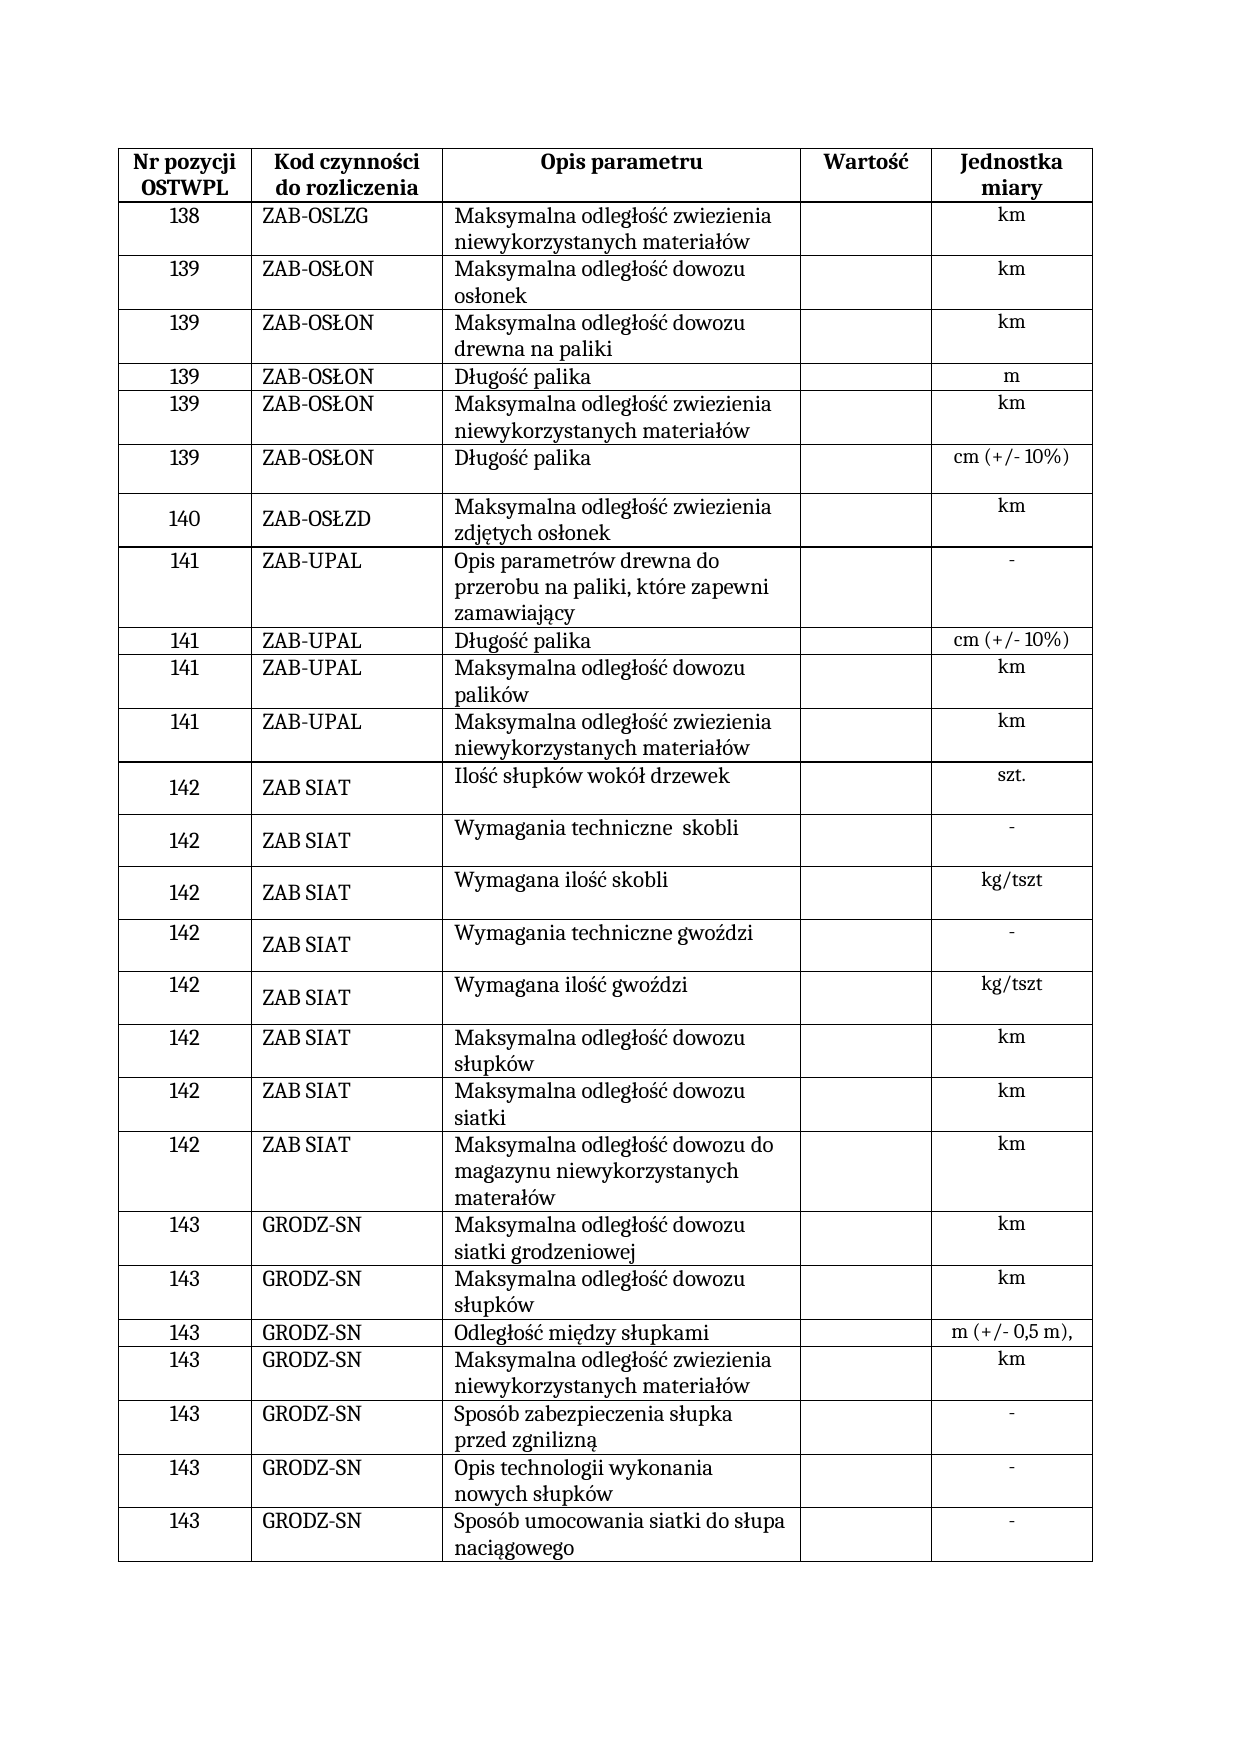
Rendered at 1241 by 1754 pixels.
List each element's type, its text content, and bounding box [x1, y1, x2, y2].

table_cell Maksymalna odległość zwiezienia zdjętych osłonek [443, 494, 800, 546]
table_cell - [932, 1508, 1092, 1561]
table_cell Wymagana ilość gwoździ [443, 972, 800, 1023]
table_cell Maksymalna odległość dowozu siatki grodzeniowej [443, 1212, 800, 1265]
table_cell 143 [119, 1266, 251, 1318]
table_cell km [932, 1266, 1092, 1318]
table_cell ZAB SIAT [252, 1025, 442, 1077]
table_cell 139 [119, 391, 251, 444]
table_header Nr pozycji OSTWPL [119, 149, 251, 201]
table_header Opis parametru [443, 149, 800, 201]
table_header Wartość [801, 149, 931, 201]
table_cell km [932, 494, 1092, 546]
table_cell ZAB-OSŁON [252, 391, 442, 444]
table_cell m (+/- 0,5 m), [932, 1320, 1092, 1346]
table_cell 142 [119, 1132, 251, 1211]
table_cell ZAB-OSŁON [252, 445, 442, 493]
table_cell 139 [119, 445, 251, 493]
table_cell GRODZ-SN [252, 1320, 442, 1346]
table_cell - [932, 1401, 1092, 1453]
table_cell 142 [119, 763, 251, 814]
table_cell 141 [119, 709, 251, 761]
table_cell [801, 628, 931, 654]
table_cell Maksymalna odległość dowozu słupków [443, 1025, 800, 1077]
table_cell - [932, 548, 1092, 627]
table_cell km [932, 1078, 1092, 1131]
table_cell Wymagana ilość skobli [443, 867, 800, 919]
table_cell Odległość między słupkami [443, 1320, 800, 1346]
table_cell Opis parametrów drewna do przerobu na paliki, które zapewni zamawiający [443, 548, 800, 627]
table_cell km [932, 310, 1092, 363]
table_cell Długość palika [443, 364, 800, 390]
table_cell km [932, 203, 1092, 255]
table_cell 142 [119, 972, 251, 1023]
table_cell [801, 1401, 931, 1453]
table_cell ZAB SIAT [252, 763, 442, 814]
table_cell [801, 203, 931, 255]
table_cell ZAB SIAT [252, 815, 442, 866]
table_cell km [932, 1212, 1092, 1265]
table_cell [801, 763, 931, 814]
table_cell 141 [119, 655, 251, 708]
table_cell Maksymalna odległość dowozu drewna na paliki [443, 310, 800, 363]
table_cell 139 [119, 256, 251, 309]
table_cell Maksymalna odległość zwiezienia niewykorzystanych materiałów [443, 709, 800, 761]
table_cell ZAB SIAT [252, 972, 442, 1023]
table_cell 142 [119, 815, 251, 866]
table_cell Maksymalna odległość zwiezienia niewykorzystanych materiałów [443, 203, 800, 255]
table_cell km [932, 256, 1092, 309]
table_cell Maksymalna odległość dowozu siatki [443, 1078, 800, 1131]
table_cell [801, 1132, 931, 1211]
table_cell GRODZ-SN [252, 1508, 442, 1561]
table_cell m [932, 364, 1092, 390]
table_cell 142 [119, 867, 251, 919]
table_cell GRODZ-SN [252, 1455, 442, 1507]
table_cell kg/tszt [932, 867, 1092, 919]
table_cell 143 [119, 1212, 251, 1265]
table_cell Opis technologii wykonania nowych słupków [443, 1455, 800, 1507]
table_cell 142 [119, 1025, 251, 1077]
table_cell 142 [119, 920, 251, 971]
table_cell 138 [119, 203, 251, 255]
table_cell cm (+/- 10%) [932, 445, 1092, 493]
table_cell [801, 364, 931, 390]
table_cell km [932, 1025, 1092, 1077]
table_cell cm (+/- 10%) [932, 628, 1092, 654]
table_cell Maksymalna odległość zwiezienia niewykorzystanych materiałów [443, 391, 800, 444]
table_cell ZAB SIAT [252, 1132, 442, 1211]
table_cell Maksymalna odległość dowozu słupków [443, 1266, 800, 1318]
table_cell [801, 972, 931, 1023]
table_cell GRODZ-SN [252, 1266, 442, 1318]
table_cell [801, 1025, 931, 1077]
table_cell 143 [119, 1508, 251, 1561]
table_cell Maksymalna odległość zwiezienia niewykorzystanych materiałów [443, 1347, 800, 1400]
table_cell GRODZ-SN [252, 1347, 442, 1400]
table_cell GRODZ-SN [252, 1401, 442, 1453]
table_header Jednostka miary [932, 149, 1092, 201]
table_cell [801, 445, 931, 493]
table_cell [801, 1320, 931, 1346]
table_cell [801, 655, 931, 708]
table_cell Długość palika [443, 445, 800, 493]
table_cell Sposób zabezpieczenia słupka przed zgnilizną [443, 1401, 800, 1453]
table_header Kod czynności do rozliczenia [252, 149, 442, 201]
table_cell 143 [119, 1401, 251, 1453]
table_cell [801, 920, 931, 971]
table_cell ZAB-UPAL [252, 655, 442, 708]
table_cell Ilość słupków wokół drzewek [443, 763, 800, 814]
table_cell [801, 310, 931, 363]
table_cell 142 [119, 1078, 251, 1131]
table_cell Maksymalna odległość dowozu osłonek [443, 256, 800, 309]
table_cell km [932, 709, 1092, 761]
table_cell [801, 815, 931, 866]
table_cell ZAB-OSŁON [252, 364, 442, 390]
table_cell [801, 256, 931, 309]
table_cell 139 [119, 310, 251, 363]
table_cell [801, 1266, 931, 1318]
table_cell ZAB SIAT [252, 920, 442, 971]
table_cell [801, 1508, 931, 1561]
table_cell ZAB-OSŁZD [252, 494, 442, 546]
table_cell 139 [119, 364, 251, 390]
table_cell kg/tszt [932, 972, 1092, 1023]
table_cell ZAB SIAT [252, 867, 442, 919]
table_cell 143 [119, 1320, 251, 1346]
table_cell km [932, 655, 1092, 708]
table_cell [801, 1078, 931, 1131]
table_cell ZAB-UPAL [252, 628, 442, 654]
table_cell Maksymalna odległość dowozu do magazynu niewykorzystanych materałów [443, 1132, 800, 1211]
table_cell [801, 1212, 931, 1265]
table_cell GRODZ-SN [252, 1212, 442, 1265]
table_cell [801, 867, 931, 919]
table_cell - [932, 815, 1092, 866]
table_cell ZAB-UPAL [252, 548, 442, 627]
table_cell km [932, 391, 1092, 444]
table_cell [801, 548, 931, 627]
table_cell ZAB-OSLZG [252, 203, 442, 255]
table_cell - [932, 1455, 1092, 1507]
table_cell [801, 709, 931, 761]
table_cell km [932, 1347, 1092, 1400]
table_cell 141 [119, 628, 251, 654]
table_cell [801, 391, 931, 444]
table_cell Wymagania techniczne gwoździ [443, 920, 800, 971]
table_cell 143 [119, 1455, 251, 1507]
table_cell ZAB-OSŁON [252, 256, 442, 309]
table_cell [801, 1347, 931, 1400]
table_cell szt. [932, 763, 1092, 814]
table_cell Maksymalna odległość dowozu palików [443, 655, 800, 708]
table_cell ZAB-OSŁON [252, 310, 442, 363]
table_cell 141 [119, 548, 251, 627]
table_cell Długość palika [443, 628, 800, 654]
table_cell 140 [119, 494, 251, 546]
table_cell [801, 1455, 931, 1507]
table_cell [801, 494, 931, 546]
table_cell Sposób umocowania siatki do słupa naciągowego [443, 1508, 800, 1561]
table_cell Wymagania techniczne skobli [443, 815, 800, 866]
table_cell km [932, 1132, 1092, 1211]
table_cell ZAB SIAT [252, 1078, 442, 1131]
table_cell - [932, 920, 1092, 971]
table_cell 143 [119, 1347, 251, 1400]
table_cell ZAB-UPAL [252, 709, 442, 761]
